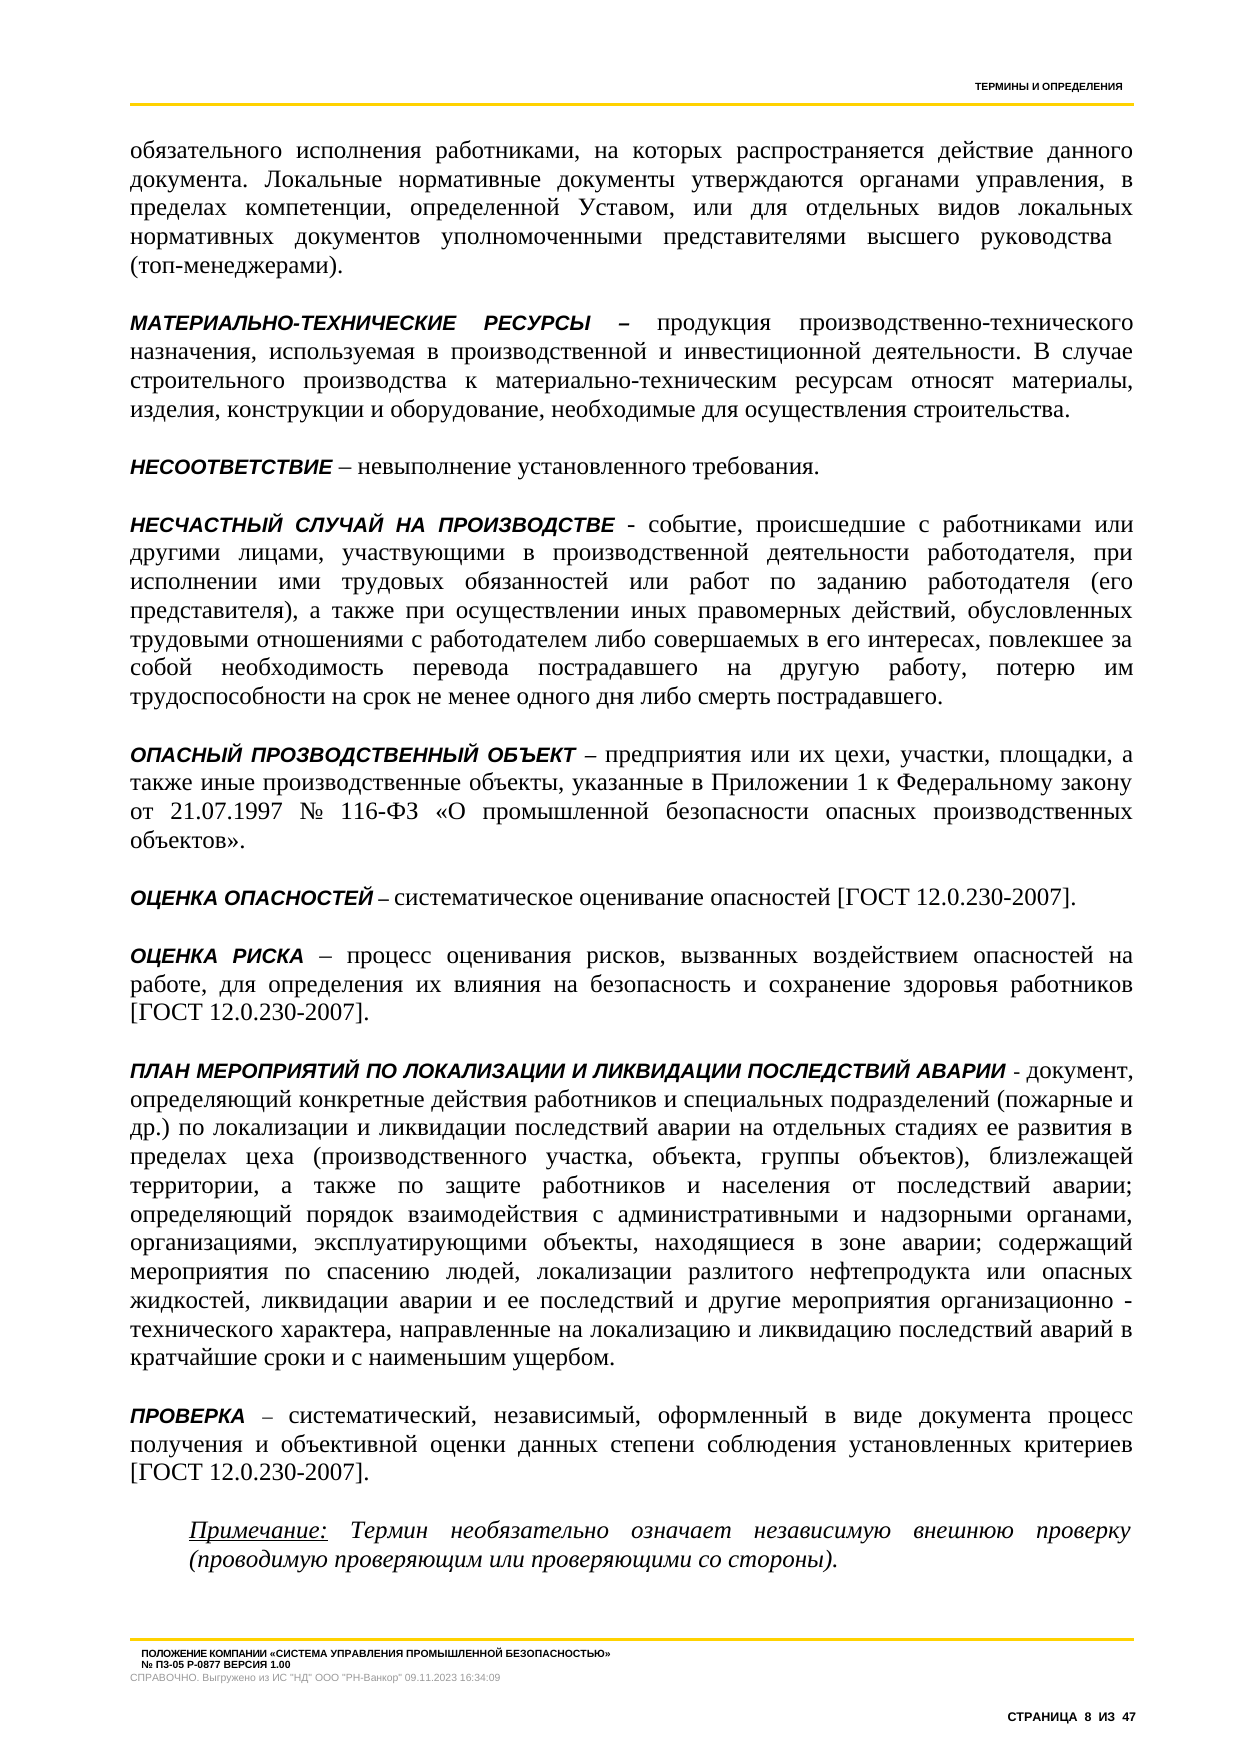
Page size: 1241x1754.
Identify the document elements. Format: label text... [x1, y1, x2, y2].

text МАТЕРИАЛЬНО-ТЕХНИЧЕСКИЕ РЕСУРСЫ – продукция производственно-технического назначения, используемая в производственной и инвестиционной деятельности. В случае строительного производства к материально-техническим ресурсам относят материалы, изделия, конструкции и оборудование, необходимые для осуществления строительства. [130, 307, 1134, 422]
text ПЛАН мероприятий по локализации и ЛИКВИДАЦИИ последствий АВАРИИ - документ, определяющий конкретные действия работников и специальных подразделений (пожарные и др.) по локализации и ликвидации последствий аварии на отдельных стадиях ее развития в пределах цеха (производственного участка, объекта, группы объектов), близлежащей территории, а также по защите работников и населения от последствий аварии; определяющий порядок взаимодействия с административными и надзорными органами, организациями, эксплуатирующими объекты, находящиеся в зоне аварии; содержащий мероприятия по спасению людей, локализации разлитого нефтепродукта или опасных жидкостей, ликвидации аварии и ее последствий и другие мероприятия организационно - технического характера, направленные на локализацию и ликвидацию последствий аварий в кратчайшие сроки и с наименьшим ущербом. [130, 1055, 1134, 1371]
text ПРОВЕРКА – систематический, независимый, оформленный в виде документа процесс получения и объективной оценки данных степени соблюдения установленных критериев [ГОСТ 12.0.230-2007]. [130, 1400, 1134, 1486]
text ОЦЕНКА ОПАСНОСТЕЙ – систематическое оценивание опасностей [ГОСТ 12.0.230-2007]. [130, 882, 1134, 911]
text ОПАСНЫЙ ПРОЗВОДСТВЕННЫЙ ОБЪЕКТ – предприятия или их цехи, участки, площадки, а также иные производственные объекты, указанные в Приложении 1 к Федеральному закону от 21.07.1997 № 116-ФЗ «О промышленной безопасности опасных производственных объектов». [130, 739, 1134, 854]
text НЕСЧАСТНЫЙ СЛУЧАЙ НА ПРОИЗВОДСТВЕ - событие, происшедшие с работниками или другими лицами, участвующими в производственной деятельности работодателя, при исполнении ими трудовых обязанностей или работ по заданию работодателя (его представителя), а также при осуществлении иных правомерных действий, обусловленных трудовыми отношениями с работодателем либо совершаемых в его интересах, повлекшее за собой необходимость перевода пострадавшего на другую работу, потерю им трудоспособности на срок не менее одного дня либо смерть пострадавшего. [130, 509, 1134, 710]
text НЕСООТВЕТСТВИЕ – невыполнение установленного требования. [130, 451, 1134, 480]
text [130, 135, 1134, 279]
text Примечание: Термин необязательно означает независимую внешнюю проверку (проводимую проверяющим или проверяющими со стороны). [189, 1515, 1134, 1572]
text ОЦЕНКА РИСКА – процесс оценивания рисков, вызванных воздействием опасностей на работе, для определения их влияния на безопасность и сохранение здоровья работников [ГОСТ 12.0.230-2007]. [130, 940, 1134, 1026]
